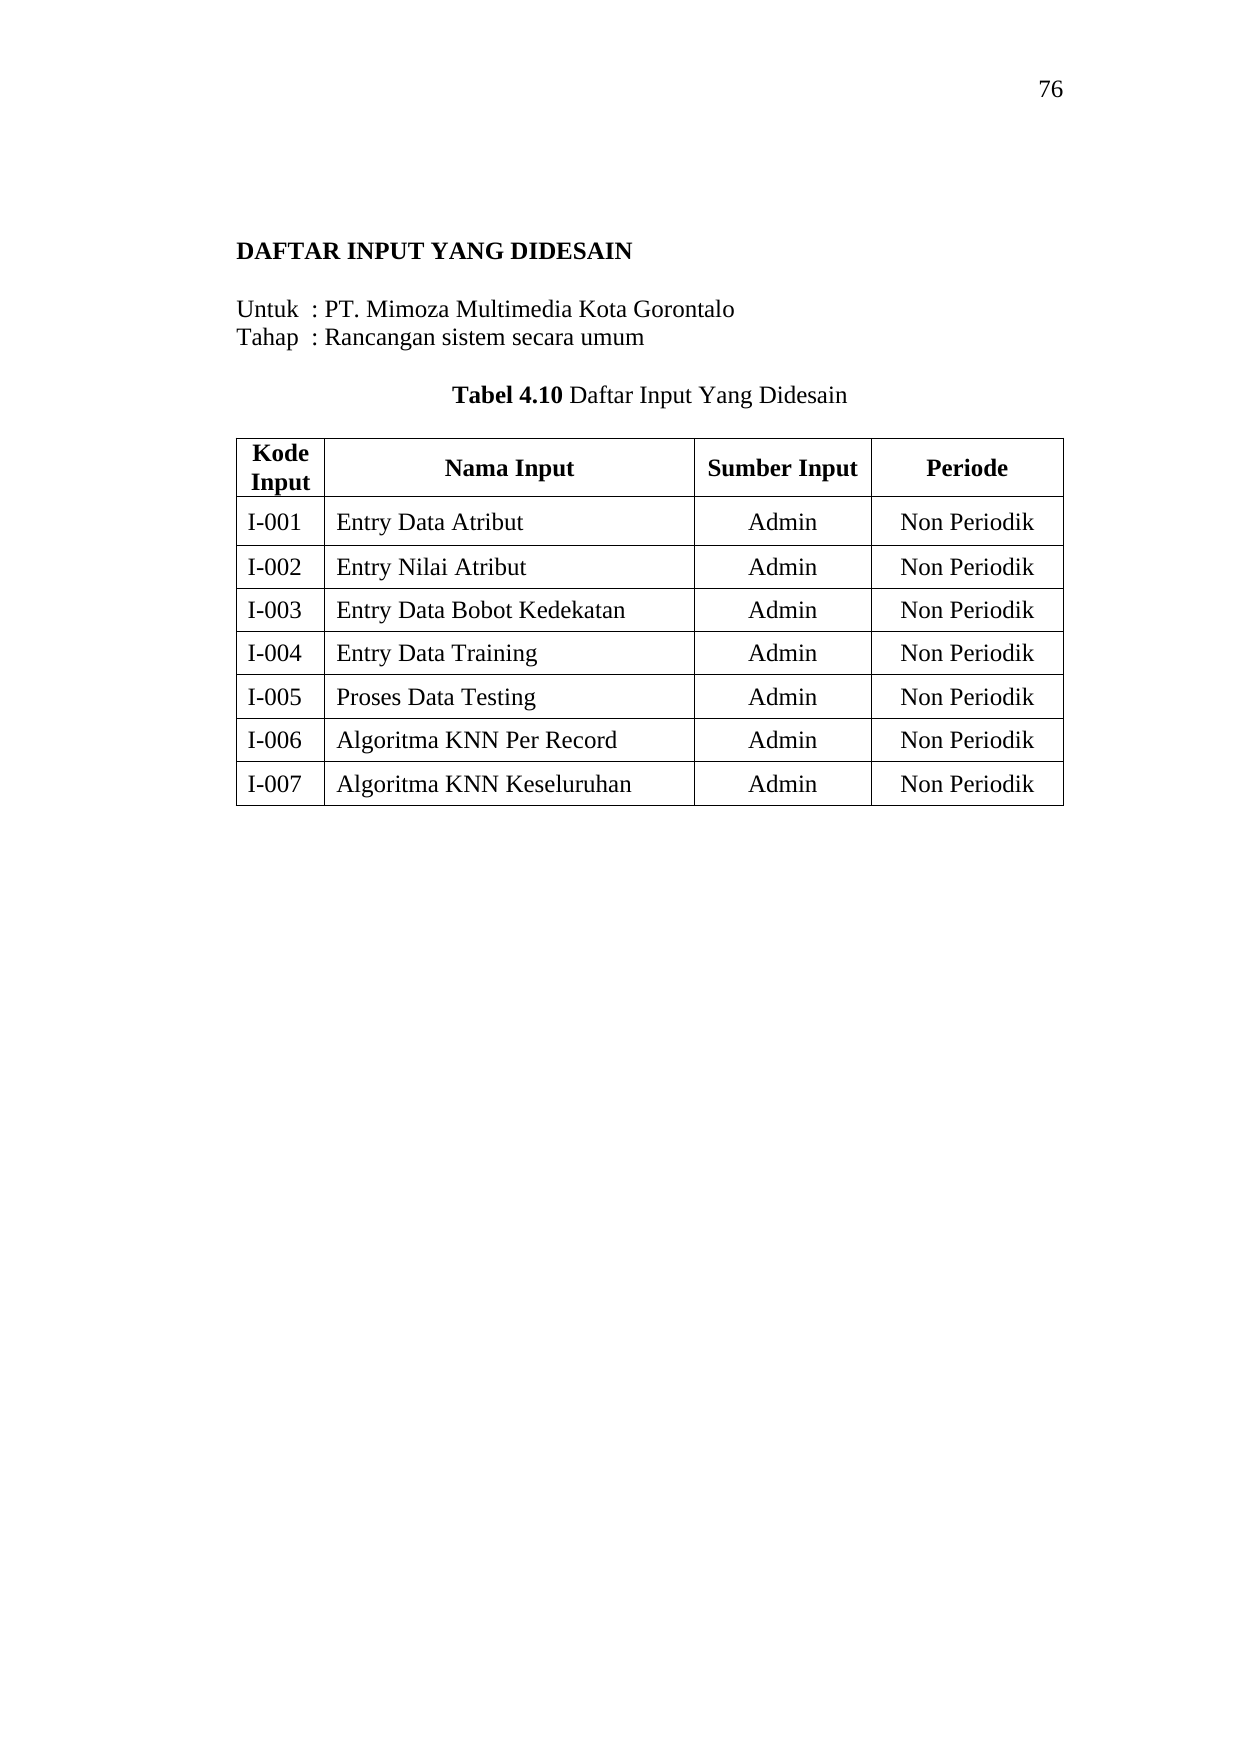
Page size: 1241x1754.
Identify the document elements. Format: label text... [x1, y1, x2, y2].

table_cell Entry Nilai Atribut [325, 546, 694, 588]
table_cell Non Periodik [872, 497, 1063, 545]
table_header Nama Input [325, 439, 694, 496]
table_cell Algoritma KNN Keseluruhan [325, 762, 694, 805]
table_cell I-005 [237, 675, 324, 717]
table_cell Non Periodik [872, 589, 1063, 631]
table_cell Admin [695, 589, 871, 631]
table_cell Admin [695, 675, 871, 717]
table_cell I-007 [237, 762, 324, 805]
table_cell Non Periodik [872, 762, 1063, 805]
table_cell Non Periodik [872, 632, 1063, 674]
table_cell Non Periodik [872, 675, 1063, 717]
table_cell I-001 [237, 497, 324, 545]
table_cell Entry Data Bobot Kedekatan [325, 589, 694, 631]
table_cell Entry Data Training [325, 632, 694, 674]
table_cell Entry Data Atribut [325, 497, 694, 545]
table_cell I-004 [237, 632, 324, 674]
table_cell I-002 [237, 546, 324, 588]
table_cell Admin [695, 546, 871, 588]
table_cell Admin [695, 762, 871, 805]
table_cell Non Periodik [872, 719, 1063, 761]
table_cell Admin [695, 632, 871, 674]
table_cell Algoritma KNN Per Record [325, 719, 694, 761]
table_header Periode [872, 439, 1063, 496]
table_cell I-003 [237, 589, 324, 631]
text DAFTAR INPUT YANG DIDESAIN [236, 236, 1063, 265]
table_cell Admin [695, 719, 871, 761]
text Tabel 4.10 Daftar Input Yang Didesain [236, 380, 1063, 409]
table_header Sumber Input [695, 439, 871, 496]
text Untuk : PT. Mimoza Multimedia Kota Gorontalo [236, 294, 1063, 322]
table_cell Proses Data Testing [325, 675, 694, 717]
table_cell I-006 [237, 719, 324, 761]
text Tahap : Rancangan sistem secara umum [236, 322, 1063, 351]
table_cell Non Periodik [872, 546, 1063, 588]
table_cell Admin [695, 497, 871, 545]
table_header Kode Input [237, 439, 324, 496]
